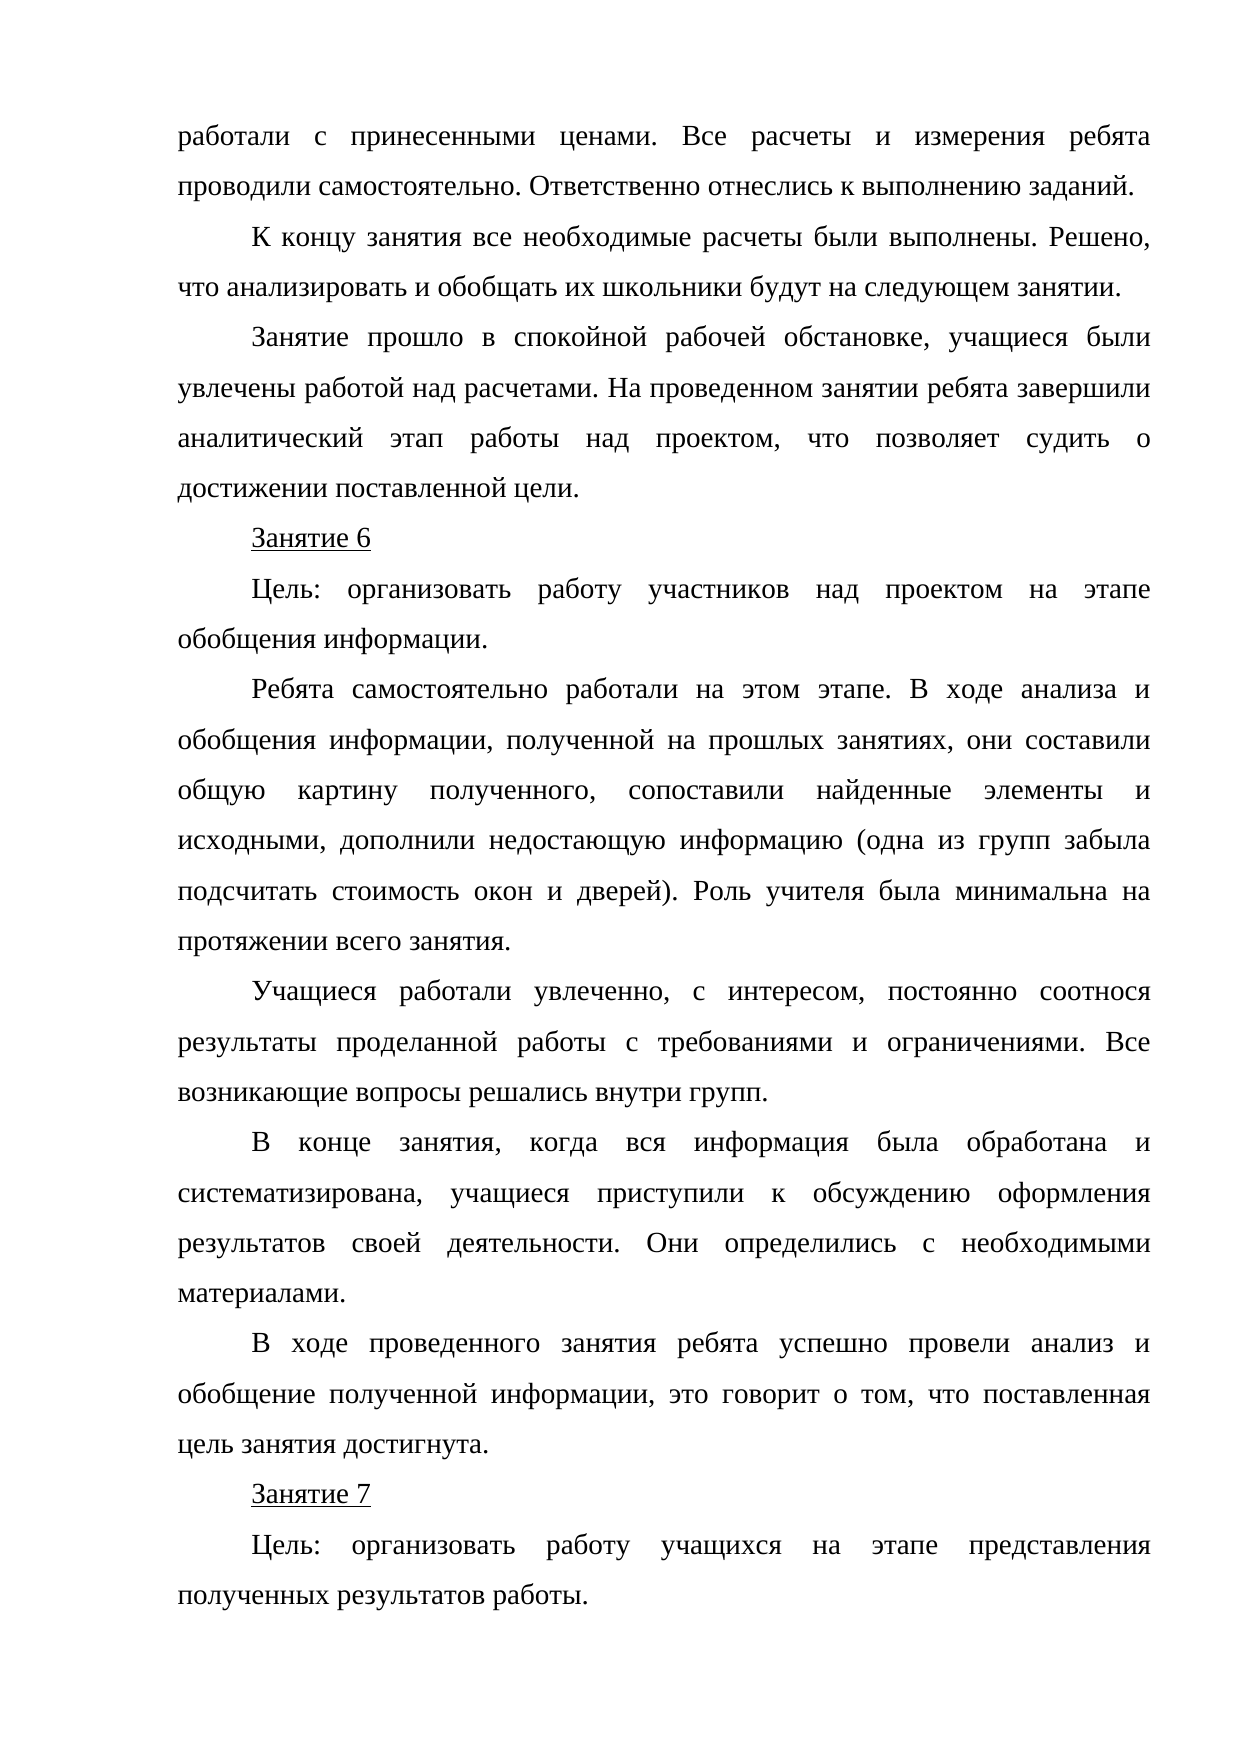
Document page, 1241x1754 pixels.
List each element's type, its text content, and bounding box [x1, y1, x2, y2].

text Занятие прошло в спокойной рабочей обстановке, учащиеся были увлечены работой над расчетами. На проведенном занятии ребята завершили аналитический этап работы над проектом, что позволяет судить о достижении поставленной цели. [177, 319, 1152, 504]
text Цель: организовать работу участников над проектом на этапе обобщения информации. [177, 571, 1152, 655]
text Занятие 6 [177, 521, 1152, 554]
text Занятие 7 [177, 1477, 1152, 1510]
text Учащиеся работали увлеченно, с интересом, постоянно соотнося результаты проделанной работы с требованиями и ограничениями. Все возникающие вопросы решались внутри групп. [177, 973, 1152, 1108]
text Цель: организовать работу учащихся на этапе представления полученных результатов работы. [177, 1527, 1152, 1611]
text В конце занятия, когда вся информация была обработана и систематизирована, учащиеся приступили к обсуждению оформления результатов своей деятельности. Они определились с необходимыми материалами. [177, 1124, 1152, 1309]
text Ребята самостоятельно работали на этом этапе. В ходе анализа и обобщения информации, полученной на прошлых занятиях, они составили общую картину полученного, сопоставили найденные элементы и исходными, дополнили недостающую информацию (одна из групп забыла подсчитать стоимость окон и дверей). Роль учителя была минимальна на протяжении всего занятия. [177, 672, 1152, 957]
text К концу занятия все необходимые расчеты были выполнены. Решено, что анализировать и обобщать их школьники будут на следующем занятии. [177, 219, 1152, 303]
text В ходе проведенного занятия ребята успешно провели анализ и обобщение полученной информации, это говорит о том, что поставленная цель занятия достигнута. [177, 1326, 1152, 1460]
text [177, 118, 1152, 202]
